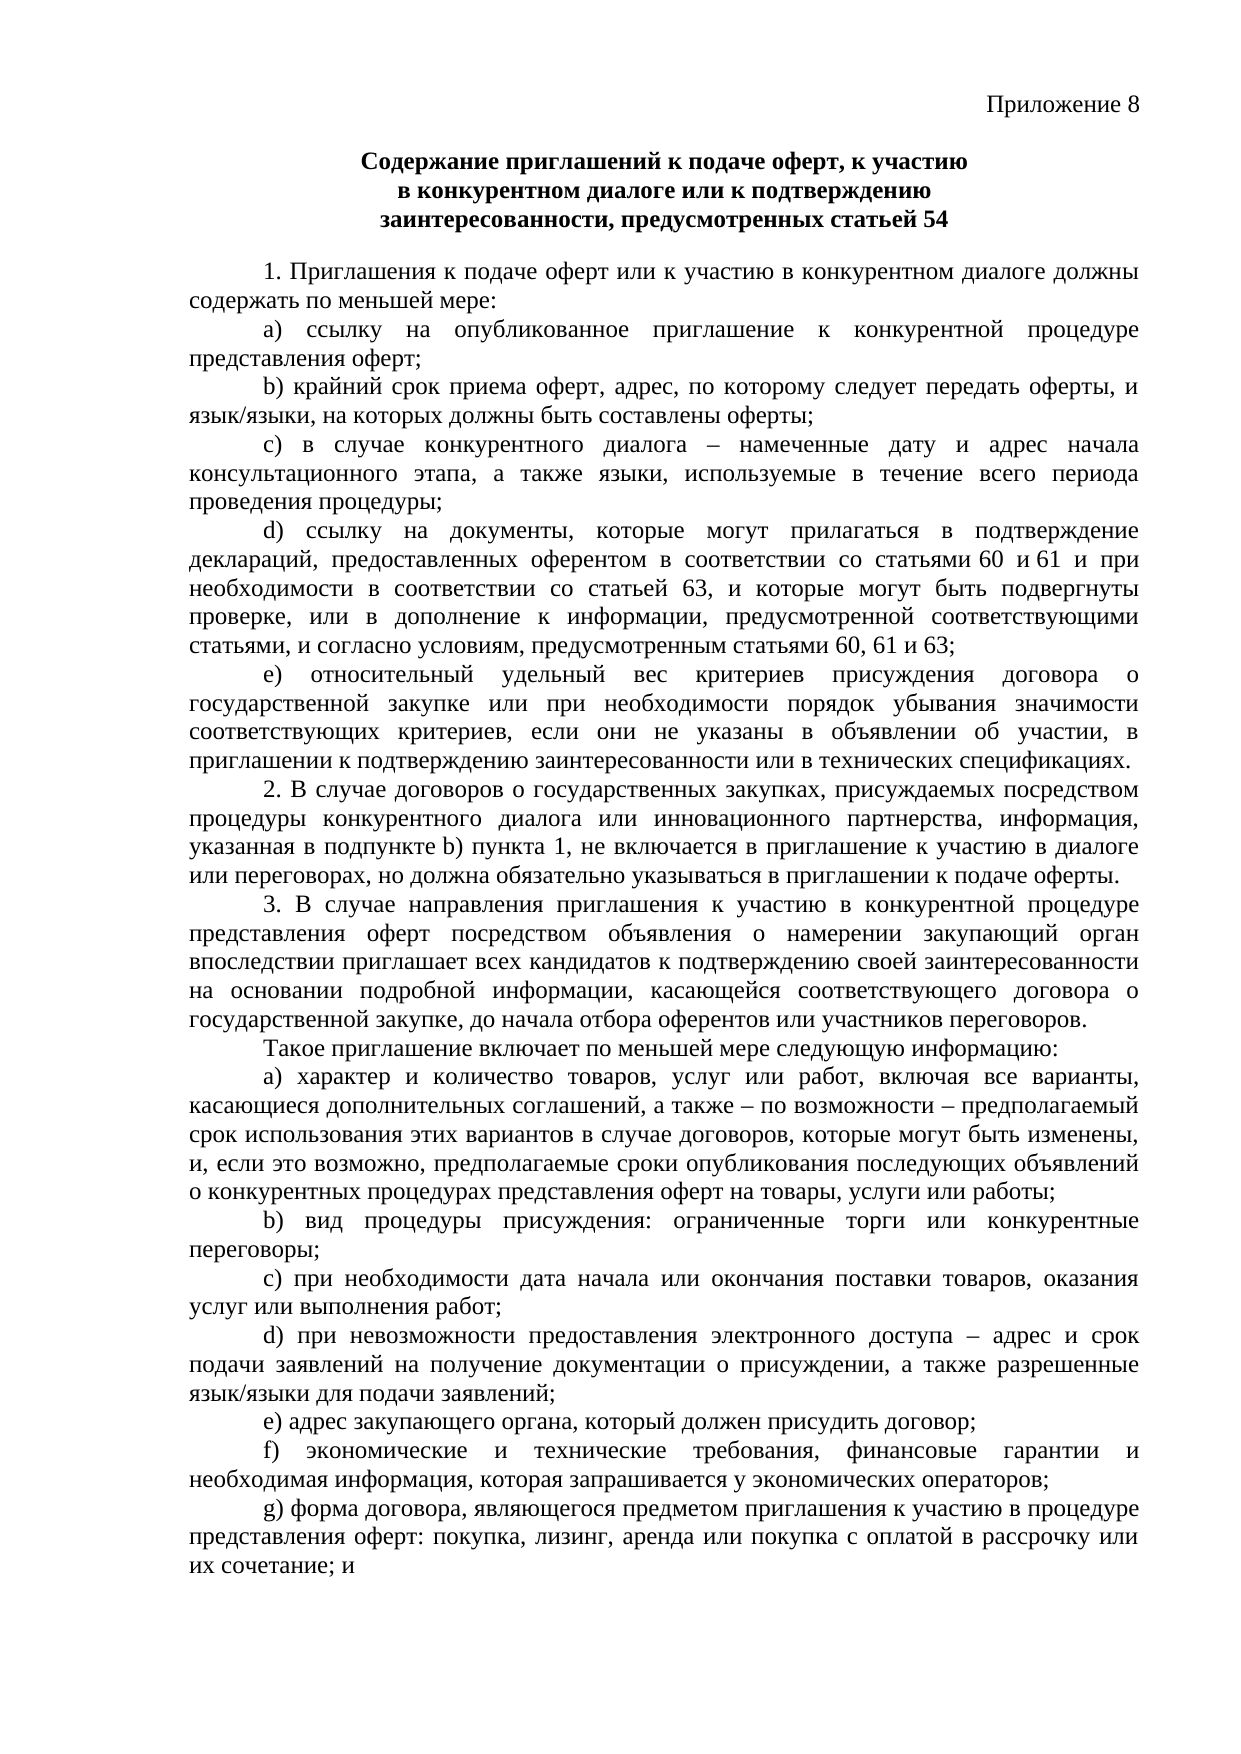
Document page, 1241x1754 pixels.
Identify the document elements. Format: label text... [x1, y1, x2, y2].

text e) относительный удельный вес критериев присуждения договора о государственной закупке или при необходимости порядок убывания значимости соответствующих критериев, если они не указаны в объявлении об участии, в приглашении к подтверждению заинтересованности или в технических спецификациях. [189, 659, 1140, 774]
text d) ссылку на документы, которые могут прилагаться в подтверждение деклараций, предоставленных оферентом в соответствии со статьями 60 и 61 и при необходимости в соответствии со статьей 63, и которые могут быть подвергнуты проверке, или в дополнение к информации, предусмотренной соответствующими статьями, и согласно условиям, предусмотренным статьями 60, 61 и 63; [189, 515, 1140, 659]
text g) форма договора, являющегося предметом приглашения к участию в процедуре представления оферт: покупка, лизинг, аренда или покупка с оплатой в рассрочку или их сочетание; и [189, 1493, 1140, 1579]
text d) при невозможности предоставления электронного доступа – адрес и срок подачи заявлений на получение документации о присуждении, а также разрешенные язык/языки для подачи заявлений; [189, 1320, 1140, 1406]
text c) в случае конкурентного диалога – намеченные дату и адрес начала консультационного этапа, а также языки, используемые в течение всего периода проведения процедуры; [189, 429, 1140, 515]
text a) ссылку на опубликованное приглашение к конкурентной процедуре представления оферт; [189, 314, 1140, 371]
text 2. В случае договоров о государственных закупках, присуждаемых посредством процедуры конкурентного диалога или инновационного партнерства, информация, указанная в подпункте b) пункта 1, не включается в приглашение к участию в диалоге или переговорах, но должна обязательно указываться в приглашении к подаче оферты. [189, 774, 1140, 889]
text в конкурентном диалоге или к подтверждению [189, 175, 1139, 204]
text b) крайний срок приема оферт, адрес, по которому следует передать оферты, и язык/языки, на которых должны быть составлены оферты; [189, 371, 1140, 429]
text Такое приглашение включает по меньшей мере следующую информацию: [189, 1033, 1140, 1061]
text b) вид процедуры присуждения: ограниченные торги или конкурентные переговоры; [189, 1205, 1140, 1263]
text Содержание приглашений к подаче оферт, к участию [189, 146, 1139, 175]
text c) при необходимости дата начала или окончания поставки товаров, оказания услуг или выполнения работ; [189, 1263, 1140, 1320]
text а) характер и количество товаров, услуг или работ, включая все варианты, касающиеся дополнительных соглашений, а также – по возможности – предполагаемый срок использования этих вариантов в случае договоров, которые могут быть изменены, и, если это возможно, предполагаемые сроки опубликования последующих объявлений о конкурентных процедурах представления оферт на товары, услуги или работы; [189, 1061, 1140, 1205]
text Приложение 8 [189, 89, 1140, 117]
text заинтересованности, предусмотренных статьей 54 [189, 204, 1139, 256]
text e) адрес закупающего органа, который должен присудить договор; [189, 1406, 1140, 1435]
text 3. В случае направления приглашения к участию в конкурентной процедуре представления оферт посредством объявления о намерении закупающий орган впоследствии приглашает всех кандидатов к подтверждению своей заинтересованности на основании подробной информации, касающейся соответствующего договора о государственной закупке, до начала отбора оферентов или участников переговоров. [189, 889, 1140, 1033]
text f) экономические и технические требования, финансовые гарантии и необходимая информация, которая запрашивается у экономических операторов; [189, 1435, 1140, 1493]
text 1. Приглашения к подаче оферт или к участию в конкурентном диалоге должны содержать по меньшей мере: [189, 256, 1140, 314]
